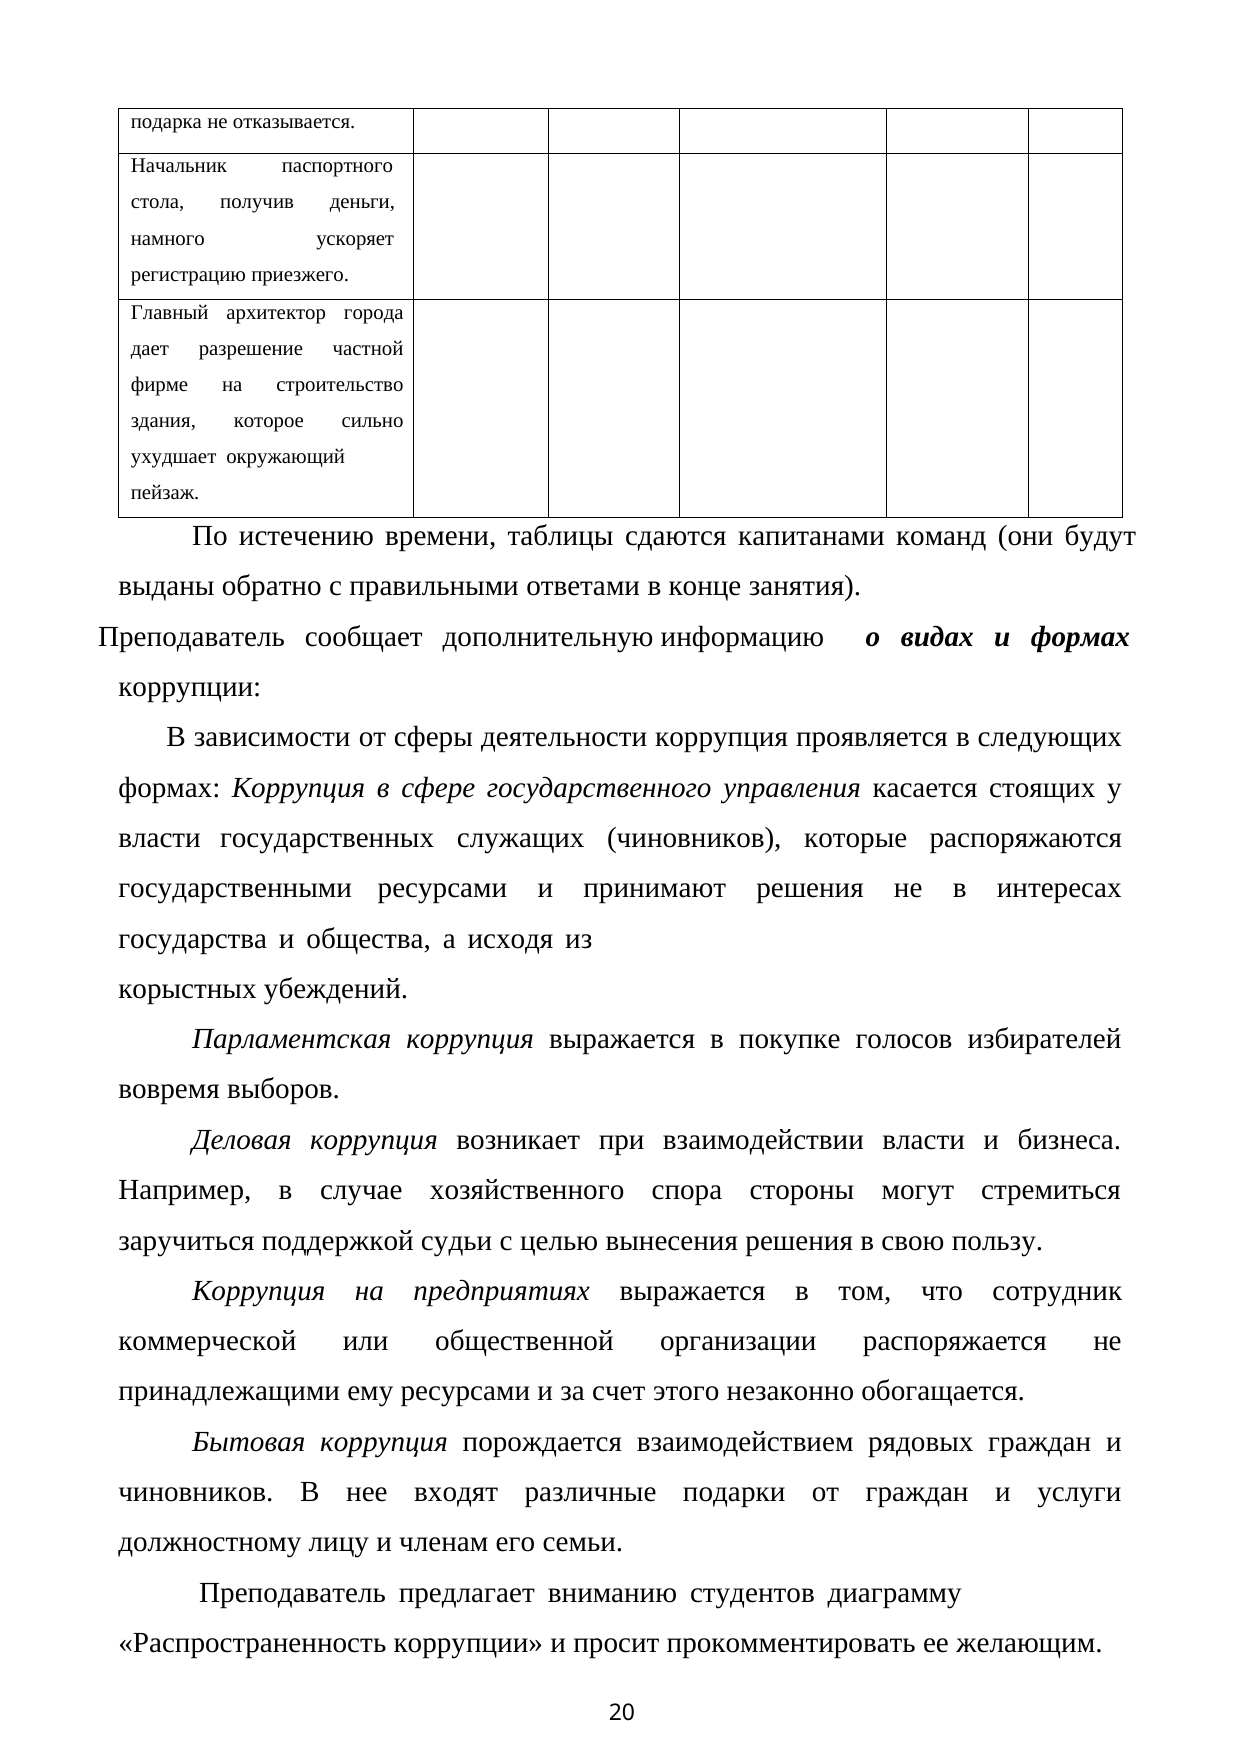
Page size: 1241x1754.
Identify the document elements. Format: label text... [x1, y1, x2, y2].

table_cell [887, 300, 1028, 517]
text Парламентская коррупция выражается в покупке голосов избирателей вовремя выборов. [118, 1021, 1122, 1105]
table_cell [549, 300, 679, 517]
table_header [549, 109, 679, 152]
table_cell [1029, 300, 1122, 517]
table_cell [680, 300, 886, 517]
table_header [1029, 109, 1122, 152]
table_header [680, 109, 886, 152]
table_cell [414, 154, 548, 299]
text Бытовая коррупция порождается взаимодействием рядовых граждан и чиновников. В нее входят различные подарки от граждан и услуги должностному лицу и членам его семьи. [118, 1424, 1122, 1558]
table_cell Начальник паспортного стола, получив деньги, намного ускоряет регистрацию приезжего. [119, 154, 413, 299]
table_header [887, 109, 1028, 152]
table_cell [414, 300, 548, 517]
table_cell Главный архитектор города дает разрешение частной фирме на строительство здания, которое сильно ухудшает окружающий пейзаж. [119, 300, 413, 517]
text Преподаватель сообщает дополнительную информацию о видах и формах [98, 619, 1148, 652]
text В зависимости от сферы деятельности коррупция проявляется в следующих формах: Коррупция в сфере государственного управления касается стоящих у власти государственных служащих (чиновников), которые распоряжаются государственными ресурсами и принимают решения не в интересах государства и общества, а исходя из [118, 719, 1122, 954]
table_cell [549, 154, 679, 299]
text коррупции: [118, 669, 1148, 703]
table_cell [887, 154, 1028, 299]
table_header подарка не отказывается. [119, 109, 413, 152]
text корыстных убеждений. [118, 971, 1148, 1004]
table_cell [680, 154, 886, 299]
text Коррупция на предприятиях выражается в том, что сотрудник коммерческой или общественной организации распоряжается не принадлежащими ему ресурсами и за счет этого незаконно обогащается. [118, 1273, 1122, 1407]
text Преподаватель предлагает вниманию студентов диаграмму «Распространенность коррупции» и просит прокомментировать ее желающим. [118, 1575, 1148, 1659]
table_header [414, 109, 548, 152]
text Деловая коррупция возникает при взаимодействии власти и бизнеса. Например, в случае хозяйственного спора стороны могут стремиться заручиться поддержкой судьи с целью вынесения решения в свою пользу. [118, 1122, 1122, 1256]
table_cell [1029, 154, 1122, 299]
text По истечению времени, таблицы сдаются капитанами команд (они будут выданы обратно с правильными ответами в конце занятия). [118, 518, 1148, 602]
